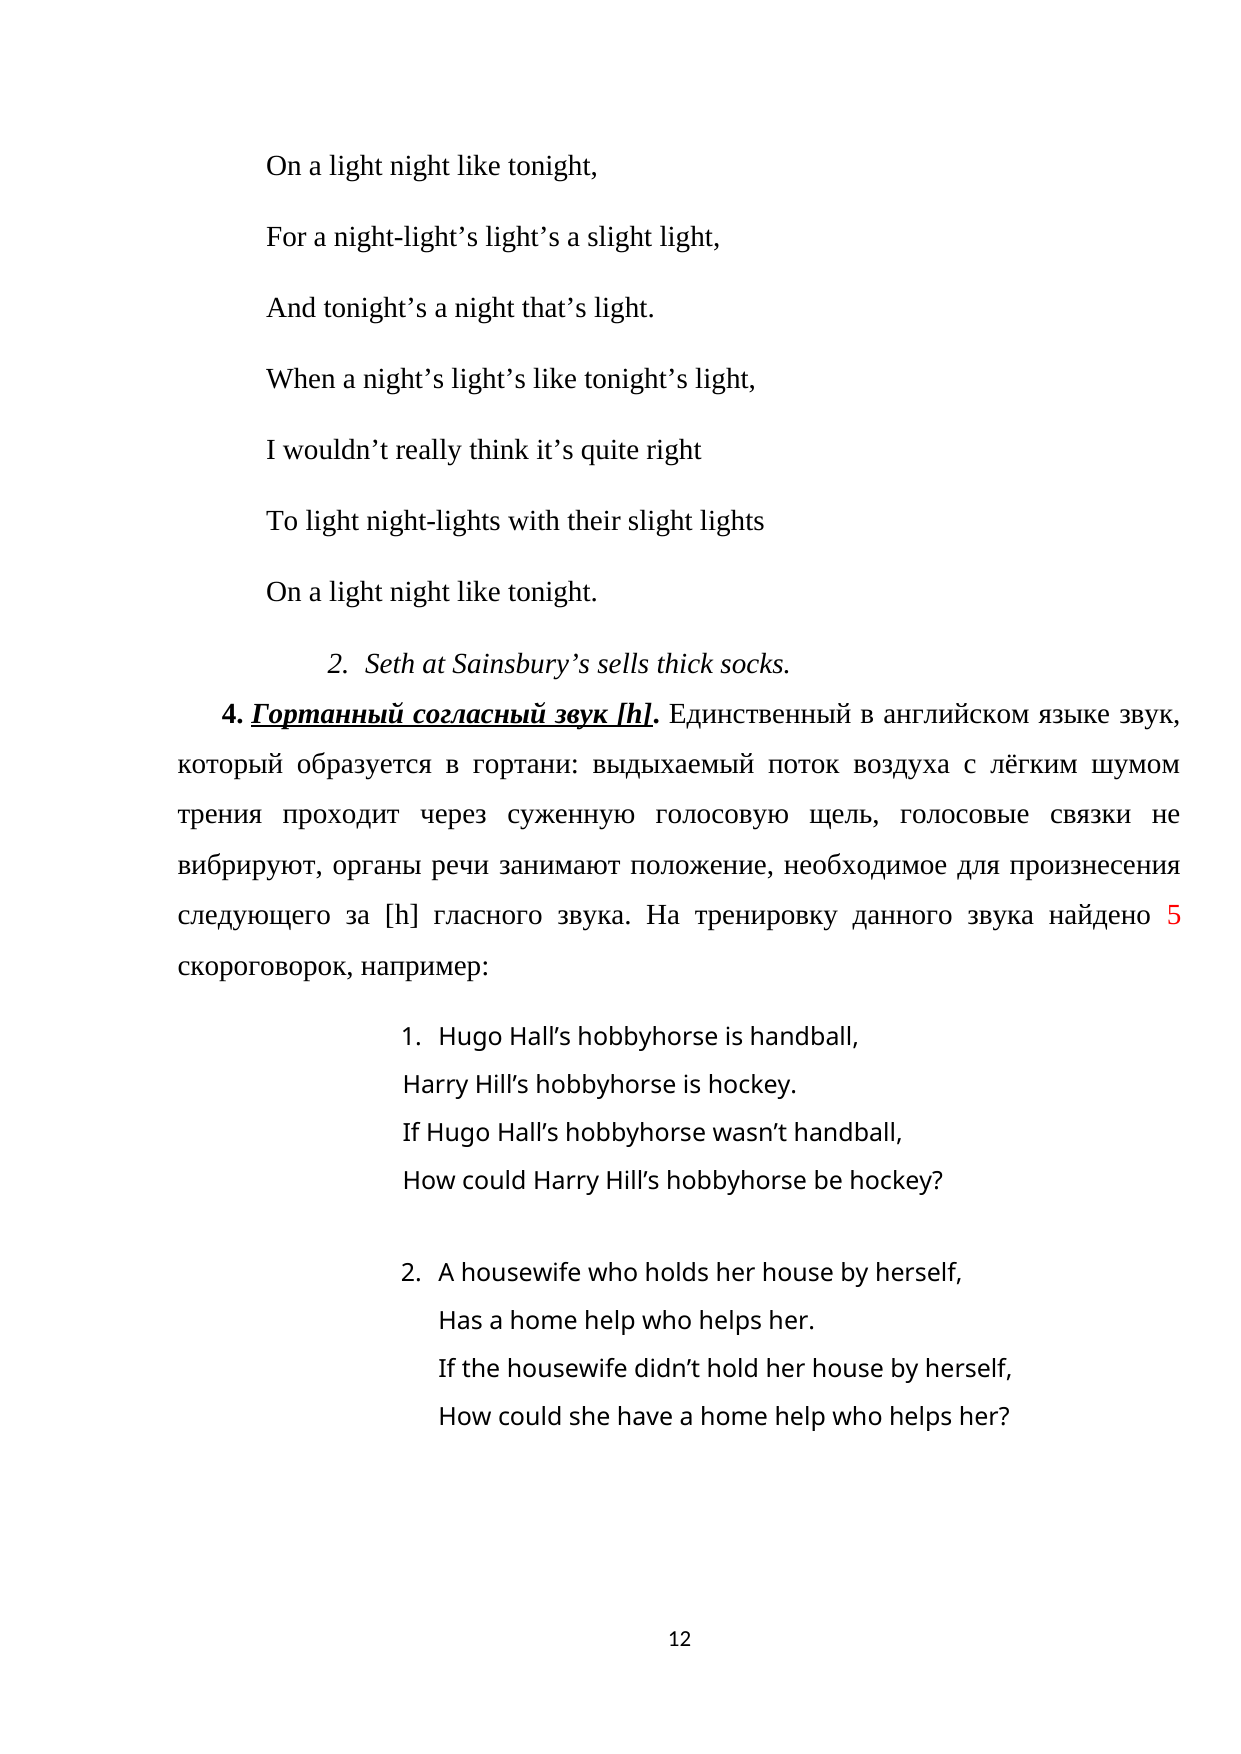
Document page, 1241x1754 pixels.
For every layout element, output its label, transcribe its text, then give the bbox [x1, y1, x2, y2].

text Has a home help who helps her. [438, 1303, 1181, 1337]
text Harry Hill’s hobbyhorse is hockey. [402, 1067, 1181, 1101]
text On a light night like tonight, [177, 148, 1181, 181]
text If the housewife didn’t hold her house by herself, [438, 1351, 1181, 1385]
list Hugo Hall’s hobbyhorse is handball, [401, 1019, 1181, 1053]
list Seth at Sainsbury’s sells thick socks. [327, 646, 1181, 679]
text And tonight’s a night that’s light. [177, 290, 1181, 323]
text How could she have a home help who helps her? [438, 1399, 1181, 1433]
text If Hugo Hall’s hobbyhorse wasn’t handball, [402, 1115, 1181, 1149]
text To light night-lights with their slight lights [177, 503, 1181, 537]
text I wouldn’t really think it’s quite right [177, 432, 1181, 466]
list A housewife who holds her house by herself, [401, 1254, 1181, 1289]
text How could Harry Hill’s hobbyhorse be hockey? [402, 1163, 1181, 1197]
text When a night’s light’s like tonight’s light, [177, 361, 1181, 395]
list Гортанный согласный звук [h]. Единственный в английском языке звук, который образуется в гортани: выдыхаемый поток воздуха с лёгким шумом трения проходит через суженную голосовую щель, голосовые связки не вибрируют, органы речи занимают положение, необходимое для произнесения следующего за [h] гласного звука. На тренировку данного звука найдено 5 скороговорок, например: [177, 696, 1181, 981]
text On a light night like tonight. [177, 574, 1181, 608]
text For a night-light’s light’s a slight light, [177, 219, 1181, 252]
